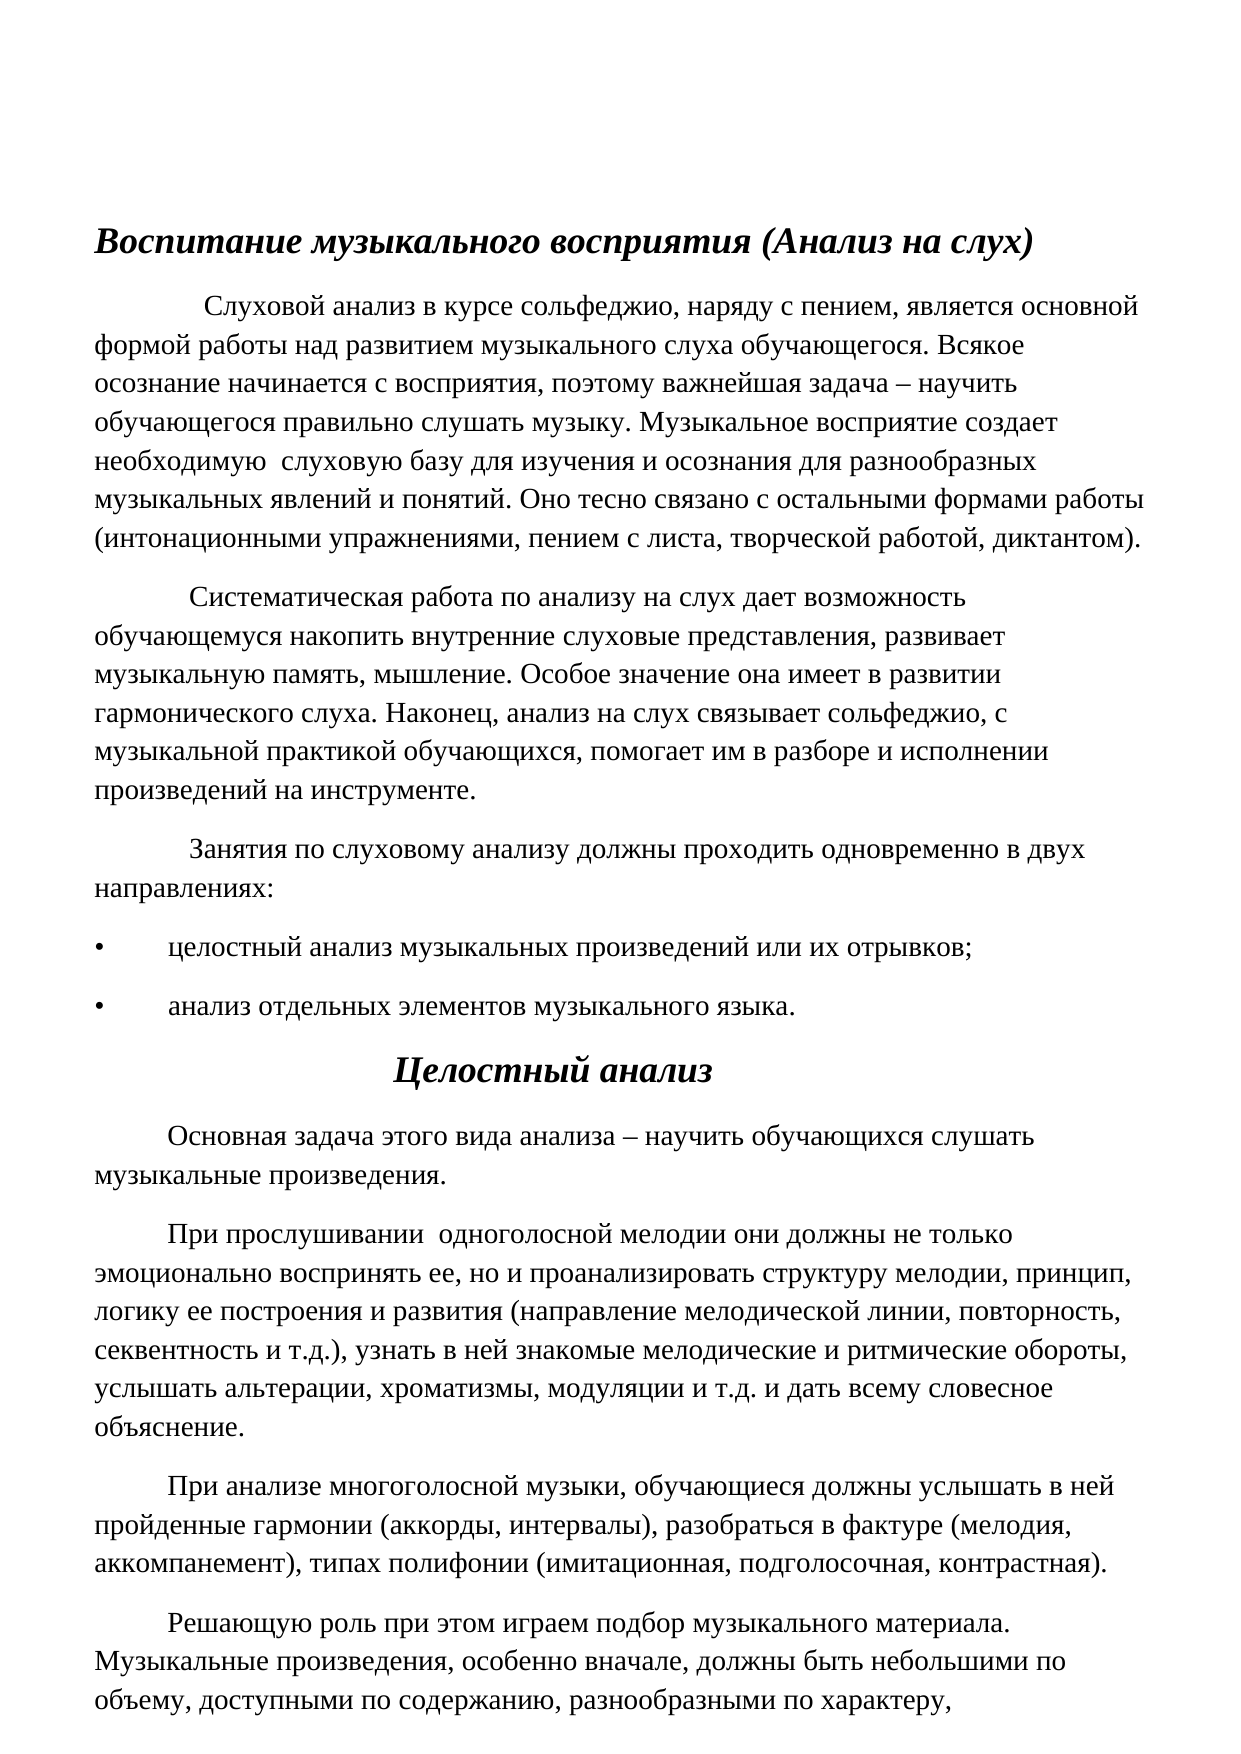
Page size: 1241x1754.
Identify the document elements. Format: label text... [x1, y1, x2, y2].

text При прослушивании одноголосной мелодии они должны не только эмоционально воспринять ее, но и проанализировать структуру мелодии, принцип, логику ее построения и развития (направление мелодической линии, повторность, секвентность и т.д.), узнать в ней знакомые мелодические и ритмические обороты, услышать альтерации, хроматизмы, модуляции и т.д. и дать всему словесное объяснение. [94, 1216, 1151, 1442]
text • целостный анализ музыкальных произведений или их отрывков; [94, 929, 1151, 963]
text Слуховой анализ в курсе сольфеджио, наряду с пением, является основной формой работы над развитием музыкального слуха обучающегося. Всякое осознание начинается с восприятия, поэтому важнейшая задача – научить обучающегося правильно слушать музыку. Музыкальное восприятие создает необходимую слуховую базу для изучения и осознания для разнообразных музыкальных явлений и понятий. Оно тесно связано с остальными формами работы (интонационными упражнениями, пением с листа, творческой работой, диктантом). [94, 288, 1151, 553]
text Систематическая работа по анализу на слух дает возможность обучающемуся накопить внутренние слуховые представления, развивает музыкальную память, мышление. Особое значение она имеет в развитии гармонического слуха. Наконец, анализ на слух связывает сольфеджио, с музыкальной практикой обучающихся, помогает им в разборе и исполнении произведений на инструменте. [94, 579, 1151, 805]
text • анализ отдельных элементов музыкального языка. [94, 988, 1151, 1022]
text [94, 1605, 1151, 1715]
text Воспитание музыкального восприятия (Анализ на слух) [94, 218, 1151, 261]
text Целостный анализ [94, 1048, 1151, 1091]
text Занятия по слуховому анализу должны проходить одновременно в двух направлениях: [94, 831, 1151, 903]
text При анализе многоголосной музыки, обучающиеся должны услышать в ней пройденные гармонии (аккорды, интервалы), разобраться в фактуре (мелодия, аккомпанемент), типах полифонии (имитационная, подголосочная, контрастная). [94, 1468, 1151, 1579]
text Основная задача этого вида анализа – научить обучающихся слушать музыкальные произведения. [94, 1118, 1151, 1190]
